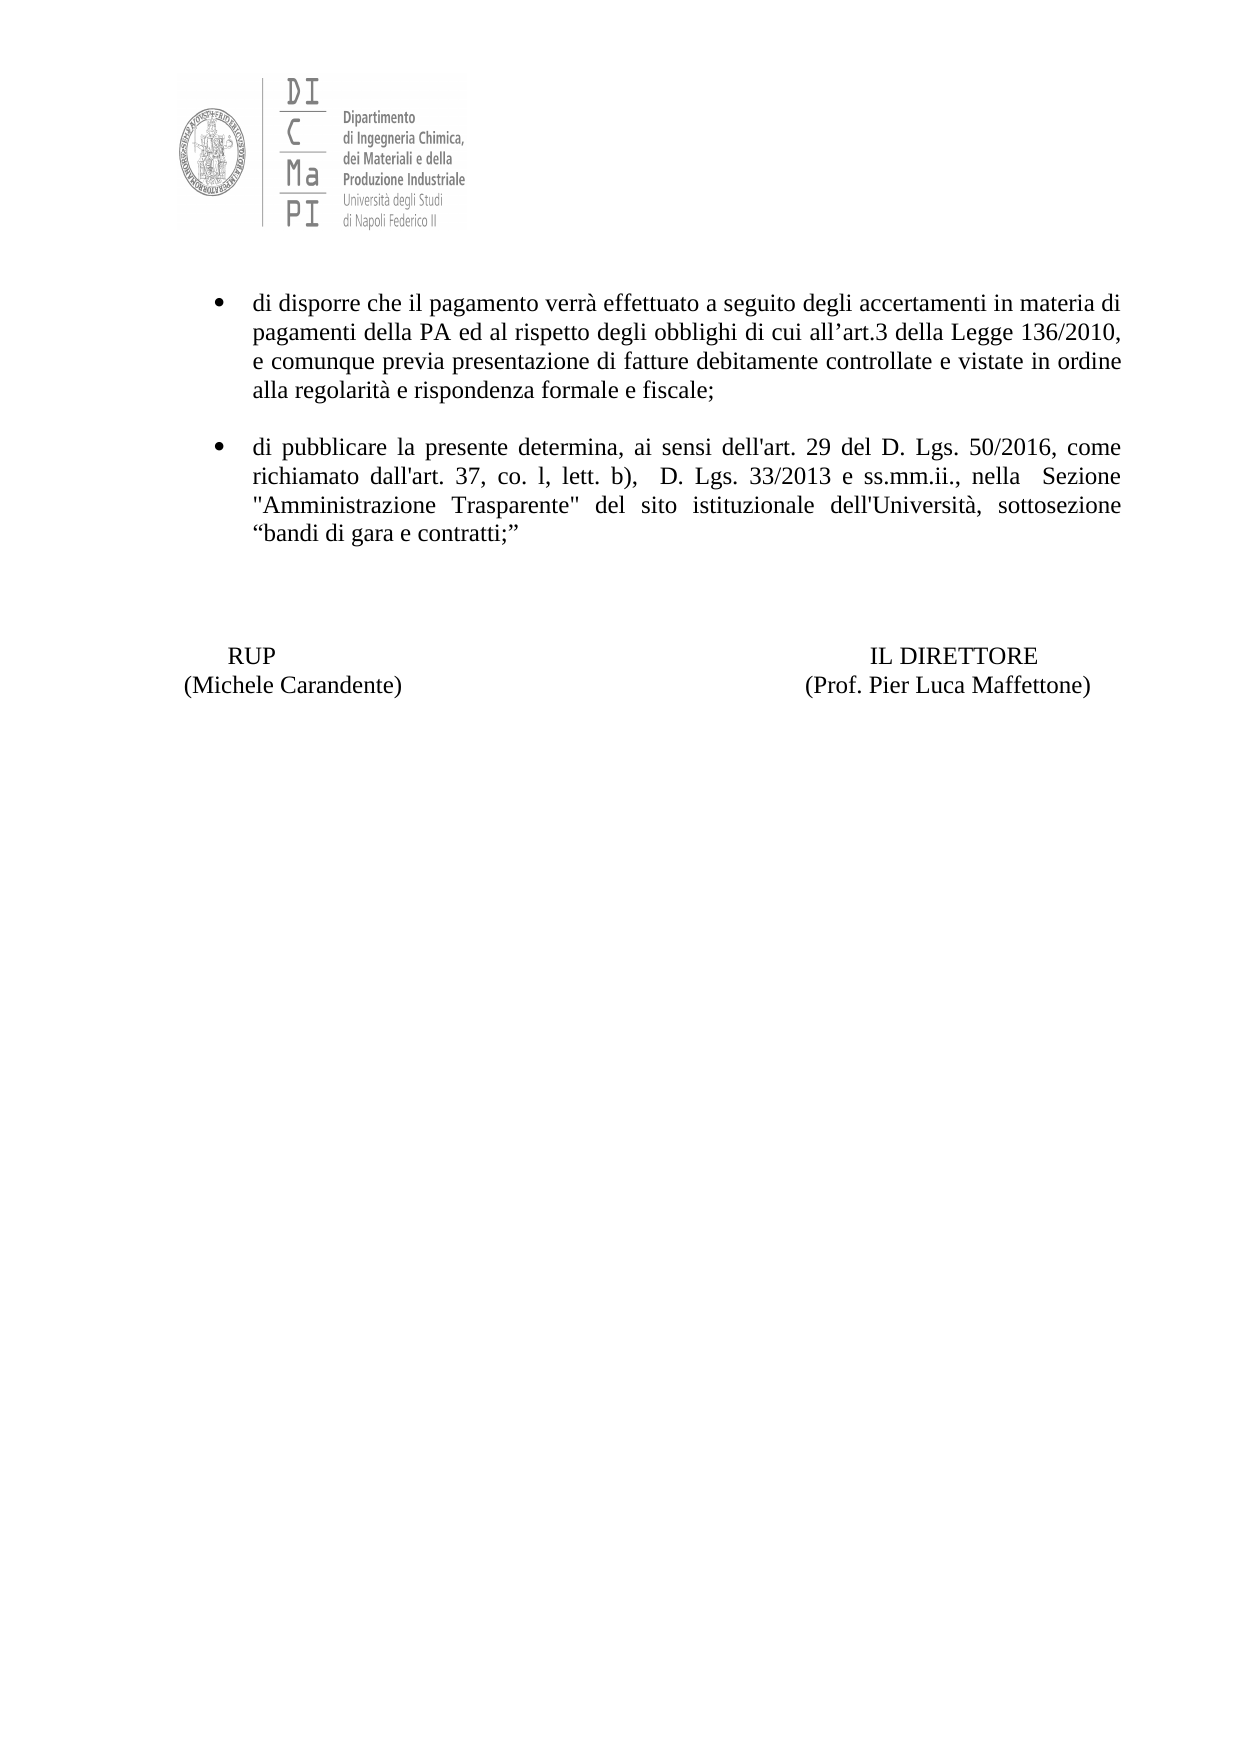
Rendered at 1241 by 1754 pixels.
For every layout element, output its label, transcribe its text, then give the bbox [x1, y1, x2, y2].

text RUP IL DIRETTORE [177, 641, 1122, 670]
list di disporre che il pagamento verrà effettuato a seguito degli accertamenti in materia di pagamenti della PA ed al rispetto degli obblighi di cui all’art.3 della Legge 136/2010, e comunque previa presentazione di fatture debitamente controllate e vistate in ordine alla regolarità e rispondenza formale e fiscale; [215, 288, 1122, 403]
text (Michele Carandente) (Prof. Pier Luca Maffettone) [177, 670, 1122, 699]
picture [177, 73, 468, 231]
list di pubblicare la presente determina, ai sensi dell'art. 29 del D. Lgs. 50/2016, come richiamato dall'art. 37, co. l, lett. b), D. Lgs. 33/2013 e ss.mm.ii., nella Sezione "Amministrazione Trasparente" del sito istituzionale dell'Università, sottosezione “bandi di gara e contratti;” [215, 432, 1122, 547]
